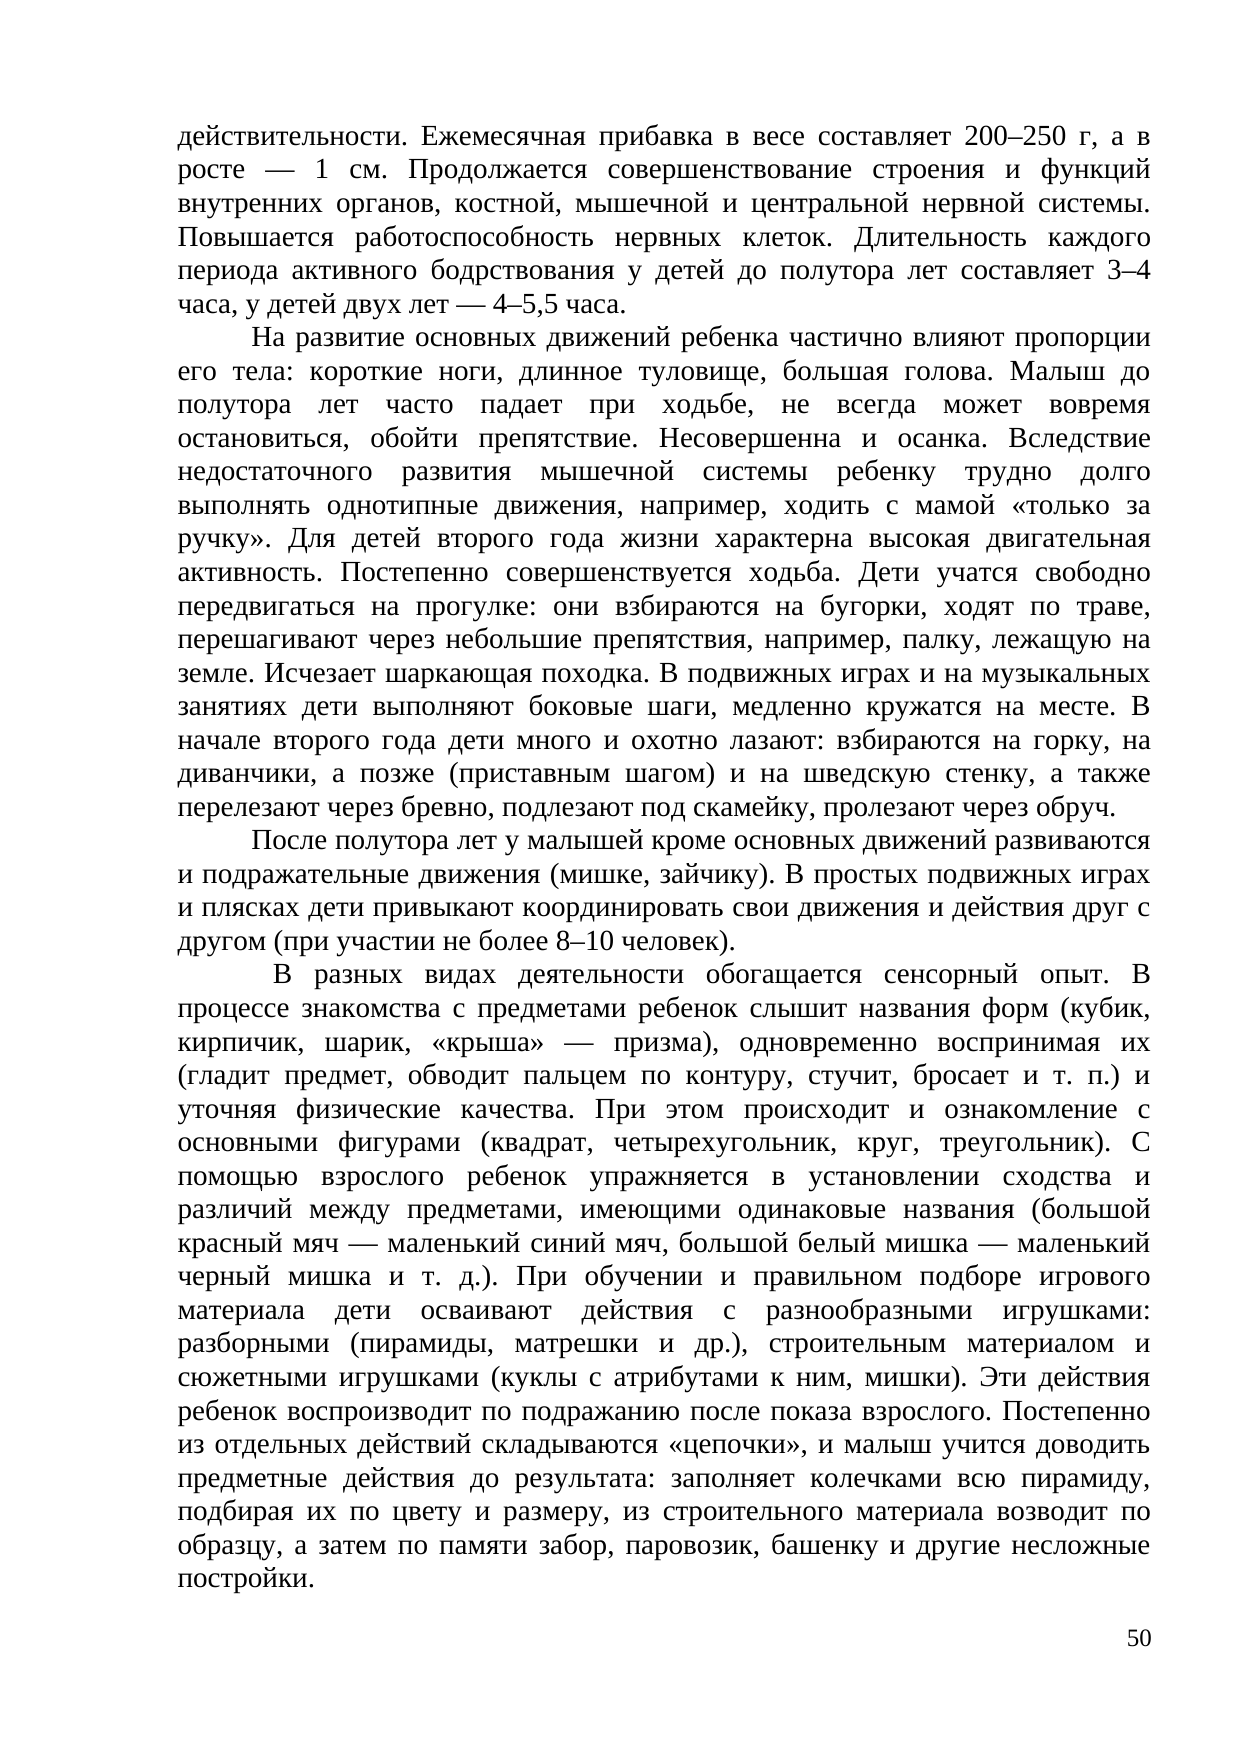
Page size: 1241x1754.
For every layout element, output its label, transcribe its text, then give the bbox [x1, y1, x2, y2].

text На развитие основных движений ребенка частично влияют пропорции его тела: короткие ноги, длинное туловище, большая голова. Малыш до полутора лет часто падает при ходьбе, не всегда может вовремя остановиться, обойти препятствие. Несовершенна и осанка. Вследствие недостаточного развития мышечной системы ребенку трудно долго выполнять однотипные движения, например, ходить с мамой «только за ручку». Для детей второго года жизни характерна высокая двигательная активность. Постепенно совершенствуется ходьба. Дети учатся свободно передвигаться на прогулке: они взбираются на бугорки, ходят по траве, перешагивают через небольшие препятствия, например, палку, лежащую на земле. Исчезает шаркающая походка. В подвижных играх и на музыкальных занятиях дети выполняют боковые шаги, медленно кружатся на месте. В начале второго года дети много и охотно лазают: взбираются на горку, на диванчики, а позже (приставным шагом) и на шведскую стенку, а также перелезают через бревно, подлезают под скамейку, пролезают через обруч. [177, 319, 1152, 822]
text После полутора лет у малышей кроме основных движений развиваются и подражательные движения (мишке, зайчику). В простых подвижных играх и плясках дети привыкают координировать свои движения и действия друг с другом (при участии не более 8–10 человек). [177, 822, 1152, 957]
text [177, 118, 1152, 319]
text В разных видах деятельности обогащается сенсорный опыт. В процессе знакомства с предметами ребенок слышит названия форм (кубик, кирпичик, шарик, «крыша» — призма), одновременно воспринимая их (гладит предмет, обводит пальцем по контуру, стучит, бросает и т. п.) и уточняя физические качества. При этом происходит и ознакомление с основными фигурами (квадрат, четырехугольник, круг, треугольник). С помощью взрослого ребенок упражняется в установлении сходства и различий между предметами, имеющими одинаковые названия (большой красный мяч — маленький синий мяч, большой белый мишка — маленький черный мишка и т. д.). При обучении и правильном подборе игрового материала дети осваивают действия с разнообразными игрушками: разборными (пирамиды, матрешки и др.), строительным материалом и сюжетными игрушками (куклы с атрибутами к ним, мишки). Эти действия ребенок воспроизводит по подражанию после показа взрослого. Постепенно из отдельных действий складываются «цепочки», и малыш учится доводить предметные действия до результата: заполняет колечками всю пирамиду, подбирая их по цвету и размеру, из строительного материала возводит по образцу, а затем по памяти забор, паровозик, башенку и другие несложные постройки. [177, 957, 1152, 1594]
